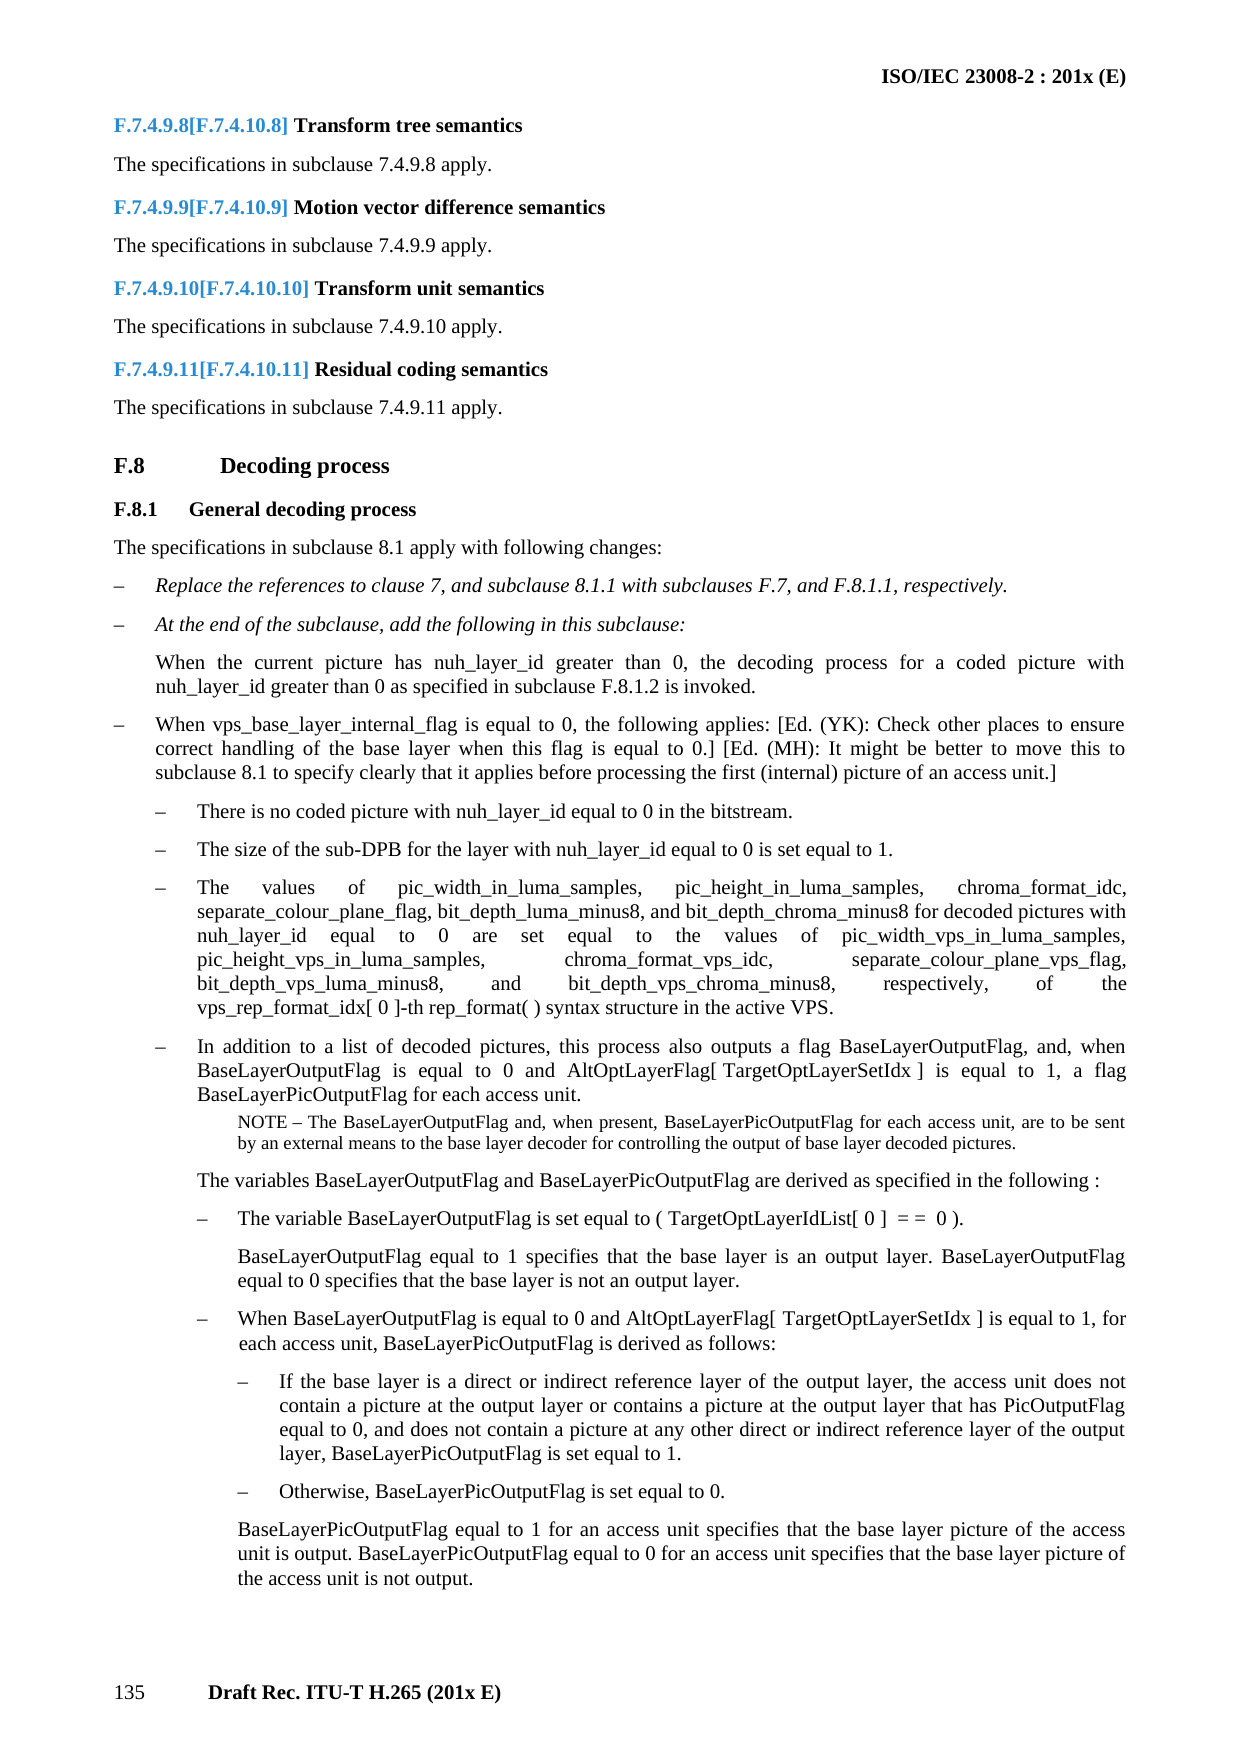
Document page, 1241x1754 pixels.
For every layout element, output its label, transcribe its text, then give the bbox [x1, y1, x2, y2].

text – The values of pic_width_in_luma_samples, pic_height_in_luma_samples, chroma_format_idc, separate_colour_plane_flag, bit_depth_luma_minus8, and bit_depth_chroma_minus8 for decoded pictures with nuh_layer_id equal to 0 are set equal to the values of pic_width_vps_in_luma_samples, pic_height_vps_in_luma_samples, chroma_format_vps_idc, separate_colour_plane_vps_flag, bit_depth_vps_luma_minus8, and bit_depth_vps_chroma_minus8, respectively, of the vps_rep_format_idx[ 0 ]-th rep_format( ) syntax structure in the active VPS. [155, 875, 1127, 1019]
text The specifications in subclause 8.1 apply with following changes: [113, 535, 1127, 559]
text – When BaseLayerOutputFlag is equal to 0 and AltOptLayerFlag[ TargetOptLayerSetIdx ] is equal to 1, for each access unit, BaseLayerPicOutputFlag is derived as follows: [197, 1306, 1127, 1354]
text – In addition to a list of decoded pictures, this process also outputs a flag BaseLayerOutputFlag, and, when BaseLayerOutputFlag is equal to 0 and AltOptLayerFlag[ TargetOptLayerSetIdx ] is equal to 1, a flag BaseLayerPicOutputFlag for each access unit. [155, 1033, 1127, 1106]
text The specifications in subclause 7.4.9.8 apply. [113, 152, 1127, 176]
list Residual coding semantics [113, 357, 1127, 381]
list Motion vector difference semantics [113, 194, 1127, 219]
text BaseLayerPicOutputFlag equal to 1 for an access unit specifies that the base layer picture of the access unit is output. BaseLayerPicOutputFlag equal to 0 for an access unit specifies that the base layer picture of the access unit is not output. [237, 1517, 1127, 1589]
text – The size of the sub-DPB for the layer with nuh_layer_id equal to 0 is set equal to 1. [155, 837, 1127, 861]
text NOTE – The BaseLayerOutputFlag and, when present, BaseLayerPicOutputFlag for each access unit, are to be sent by an external means to the base layer decoder for controlling the output of base layer decoded pictures. [237, 1112, 1127, 1153]
text – Otherwise, BaseLayerPicOutputFlag is set equal to 0. [237, 1479, 1127, 1503]
list Decoding process [113, 452, 1127, 478]
text – There is no coded picture with nuh_layer_id equal to 0 in the bitstream. [155, 798, 1127, 823]
text – If the base layer is a direct or indirect reference layer of the output layer, the access unit does not contain a picture at the output layer or contains a picture at the output layer that has PicOutputFlag equal to 0, and does not contain a picture at any other direct or indirect reference layer of the output layer, BaseLayerPicOutputFlag is set equal to 1. [237, 1369, 1127, 1465]
text – When vps_base_layer_internal_flag is equal to 0, the following applies: [Ed. (YK): Check other places to ensure correct handling of the base layer when this flag is equal to 0.] [Ed. (MH): It might be better to move this to subclause 8.1 to specify clearly that it applies before processing the first (internal) picture of an access unit.] [113, 712, 1127, 784]
text The specifications in subclause 7.4.9.9 apply. [113, 233, 1127, 257]
text The specifications in subclause 7.4.9.10 apply. [113, 314, 1127, 338]
text – Replace the references to clause 7, and subclause 8.1.1 with subclauses F.7, and F.8.1.1, respectively. [113, 573, 1127, 597]
text The variables BaseLayerOutputFlag and BaseLayerPicOutputFlag are derived as specified in the following : [197, 1168, 1127, 1192]
list Transform unit semantics [113, 276, 1127, 300]
list Transform tree semantics [113, 113, 1127, 137]
text BaseLayerOutputFlag equal to 1 specifies that the base layer is an output layer. BaseLayerOutputFlag equal to 0 specifies that the base layer is not an output layer. [237, 1244, 1127, 1292]
text – The variable BaseLayerOutputFlag is set equal to ( TargetOptLayerIdList[ 0 ] = = 0 ). [197, 1206, 1127, 1230]
text – At the end of the subclause, add the following in this subclause: [113, 612, 1127, 636]
text When the current picture has nuh_layer_id greater than 0, the decoding process for a coded picture with nuh_layer_id greater than 0 as specified in subclause F.8.1.2 is invoked. [155, 650, 1127, 698]
list General decoding process [113, 497, 1127, 521]
text The specifications in subclause 7.4.9.11 apply. [113, 395, 1127, 419]
